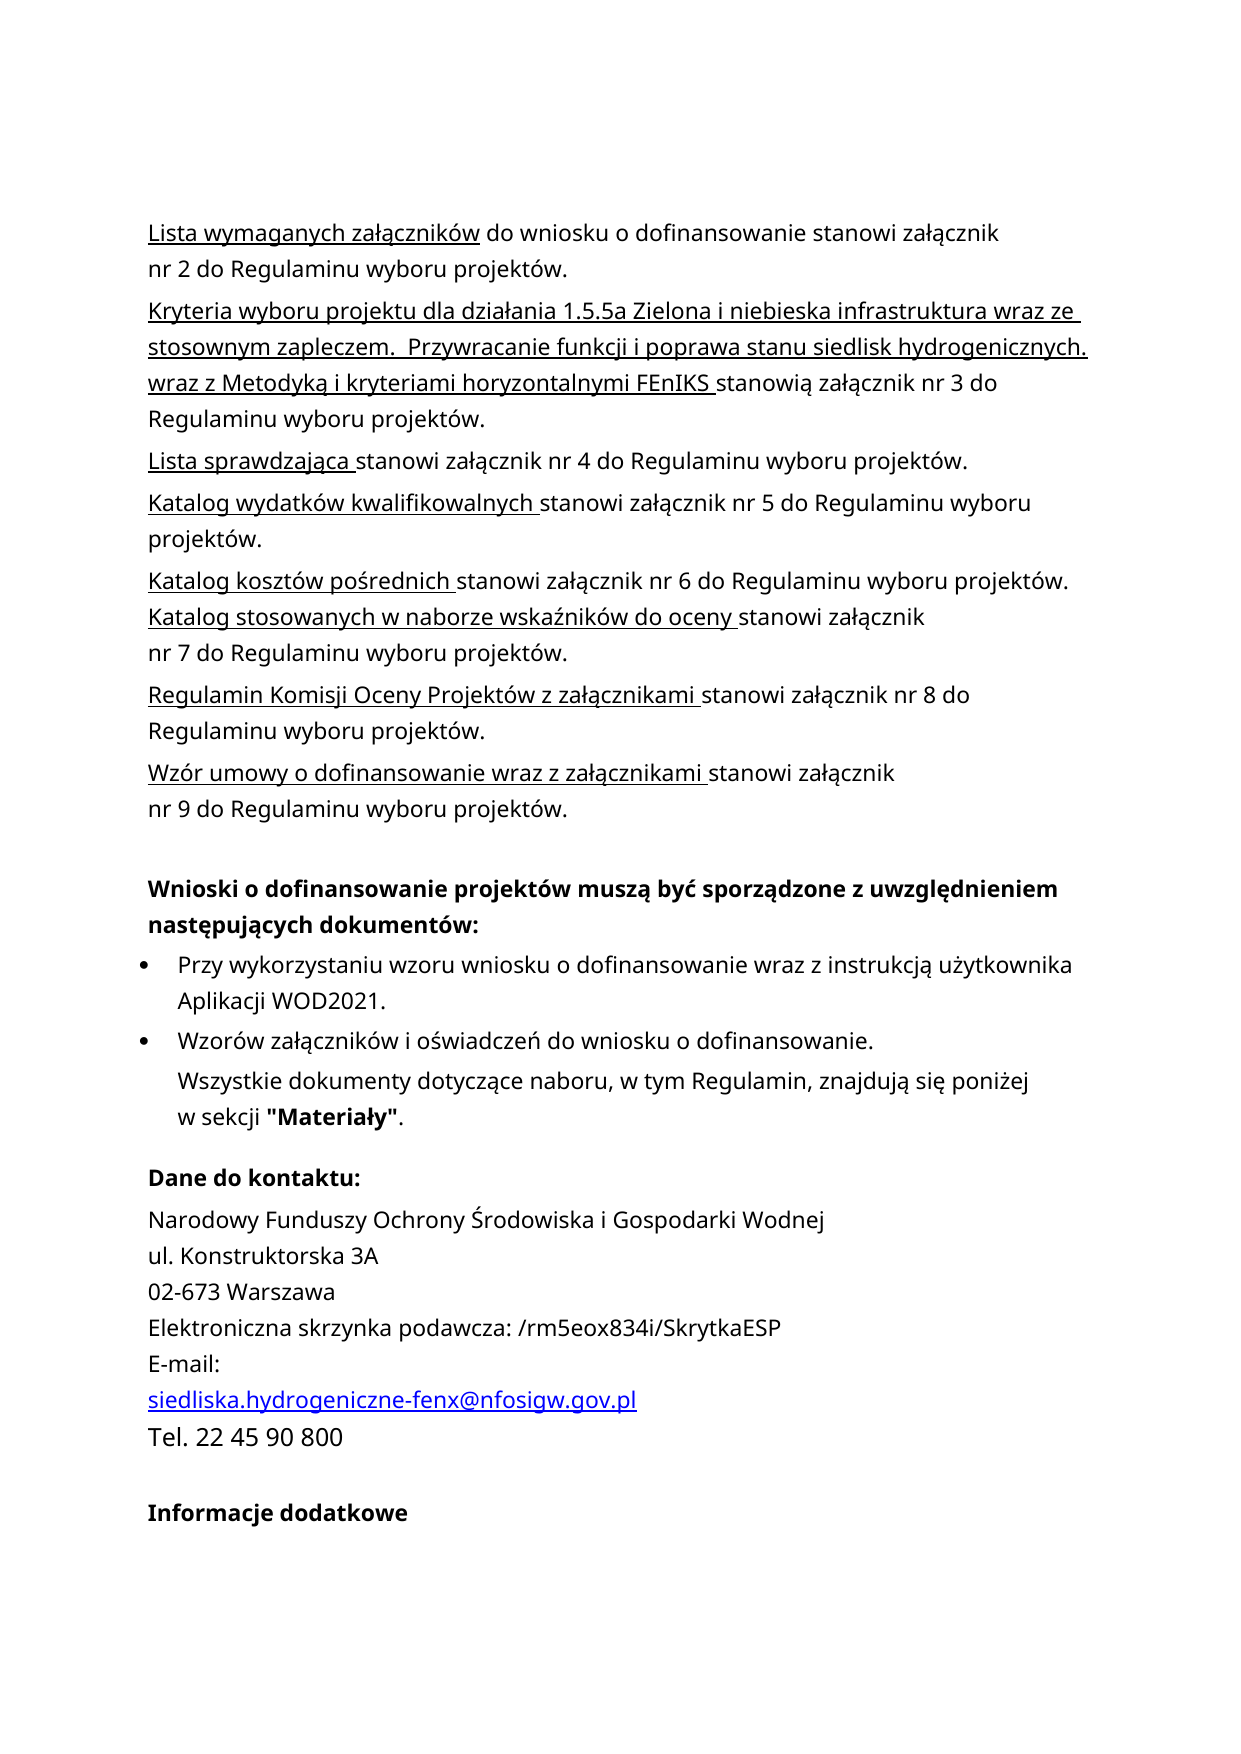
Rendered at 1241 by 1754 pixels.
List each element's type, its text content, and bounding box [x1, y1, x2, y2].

list Wzorów załączników i oświadczeń do wniosku o dofinansowanie. [140, 1025, 1093, 1056]
text Wszystkie dokumenty dotyczące naboru, w tym Regulamin, znajdują się poniżej w sekcji "Materiały". [177, 1065, 1093, 1132]
text 02-673 Warszawa [148, 1276, 1093, 1307]
text Wzór umowy o dofinansowanie wraz z załącznikami stanowi załącznik nr 9 do Regulaminu wyboru projektów. [148, 757, 1093, 824]
text Narodowy Funduszy Ochrony Środowiska i Gospodarki Wodnej [148, 1204, 1093, 1236]
text Elektroniczna skrzynka podawcza: /rm5eox834i/SkrytkaESP [148, 1312, 1093, 1343]
text Dane do kontaktu: [148, 1162, 1093, 1193]
text Lista sprawdzająca stanowi załącznik nr 4 do Regulaminu wyboru projektów. [148, 445, 1093, 476]
text Informacje dodatkowe [148, 1497, 1093, 1528]
text Kryteria wyboru projektu dla działania 1.5.5a Zielona i niebieska infrastruktura wraz ze stosownym zapleczem. Przywracanie funkcji i poprawa stanu siedlisk hydrogenicznych. wraz z Metodyką i kryteriami horyzontalnymi FEnIKS stanowią załącznik nr 3 do Regulaminu wyboru projektów. [148, 295, 1093, 434]
text Katalog wydatków kwalifikowalnych stanowi załącznik nr 5 do Regulaminu wyboru projektów. [148, 487, 1093, 554]
text siedliska.hydrogeniczne-fenx@nfosigw.gov.pl [148, 1384, 1093, 1415]
text Katalog stosowanych w naborze wskaźników do oceny stanowi załącznik nr 7 do Regulaminu wyboru projektów. [148, 601, 1093, 668]
text Tel. 22 45 90 800 [148, 1420, 1093, 1454]
text Wnioski o dofinansowanie projektów muszą być sporządzone z uwzględnieniem następujących dokumentów: [148, 873, 1093, 940]
text Katalog kosztów pośrednich stanowi załącznik nr 6 do Regulaminu wyboru projektów. [148, 565, 1093, 596]
list Przy wykorzystaniu wzoru wniosku o dofinansowanie wraz z instrukcją użytkownika Aplikacji WOD2021. [140, 949, 1093, 1016]
text Regulamin Komisji Oceny Projektów z załącznikami stanowi załącznik nr 8 do Regulaminu wyboru projektów. [148, 679, 1093, 746]
text ul. Konstruktorska 3A [148, 1240, 1093, 1271]
text E-mail: [148, 1348, 1093, 1379]
text Lista wymaganych załączników do wniosku o dofinansowanie stanowi załącznik nr 2 do Regulaminu wyboru projektów. [148, 217, 1093, 284]
